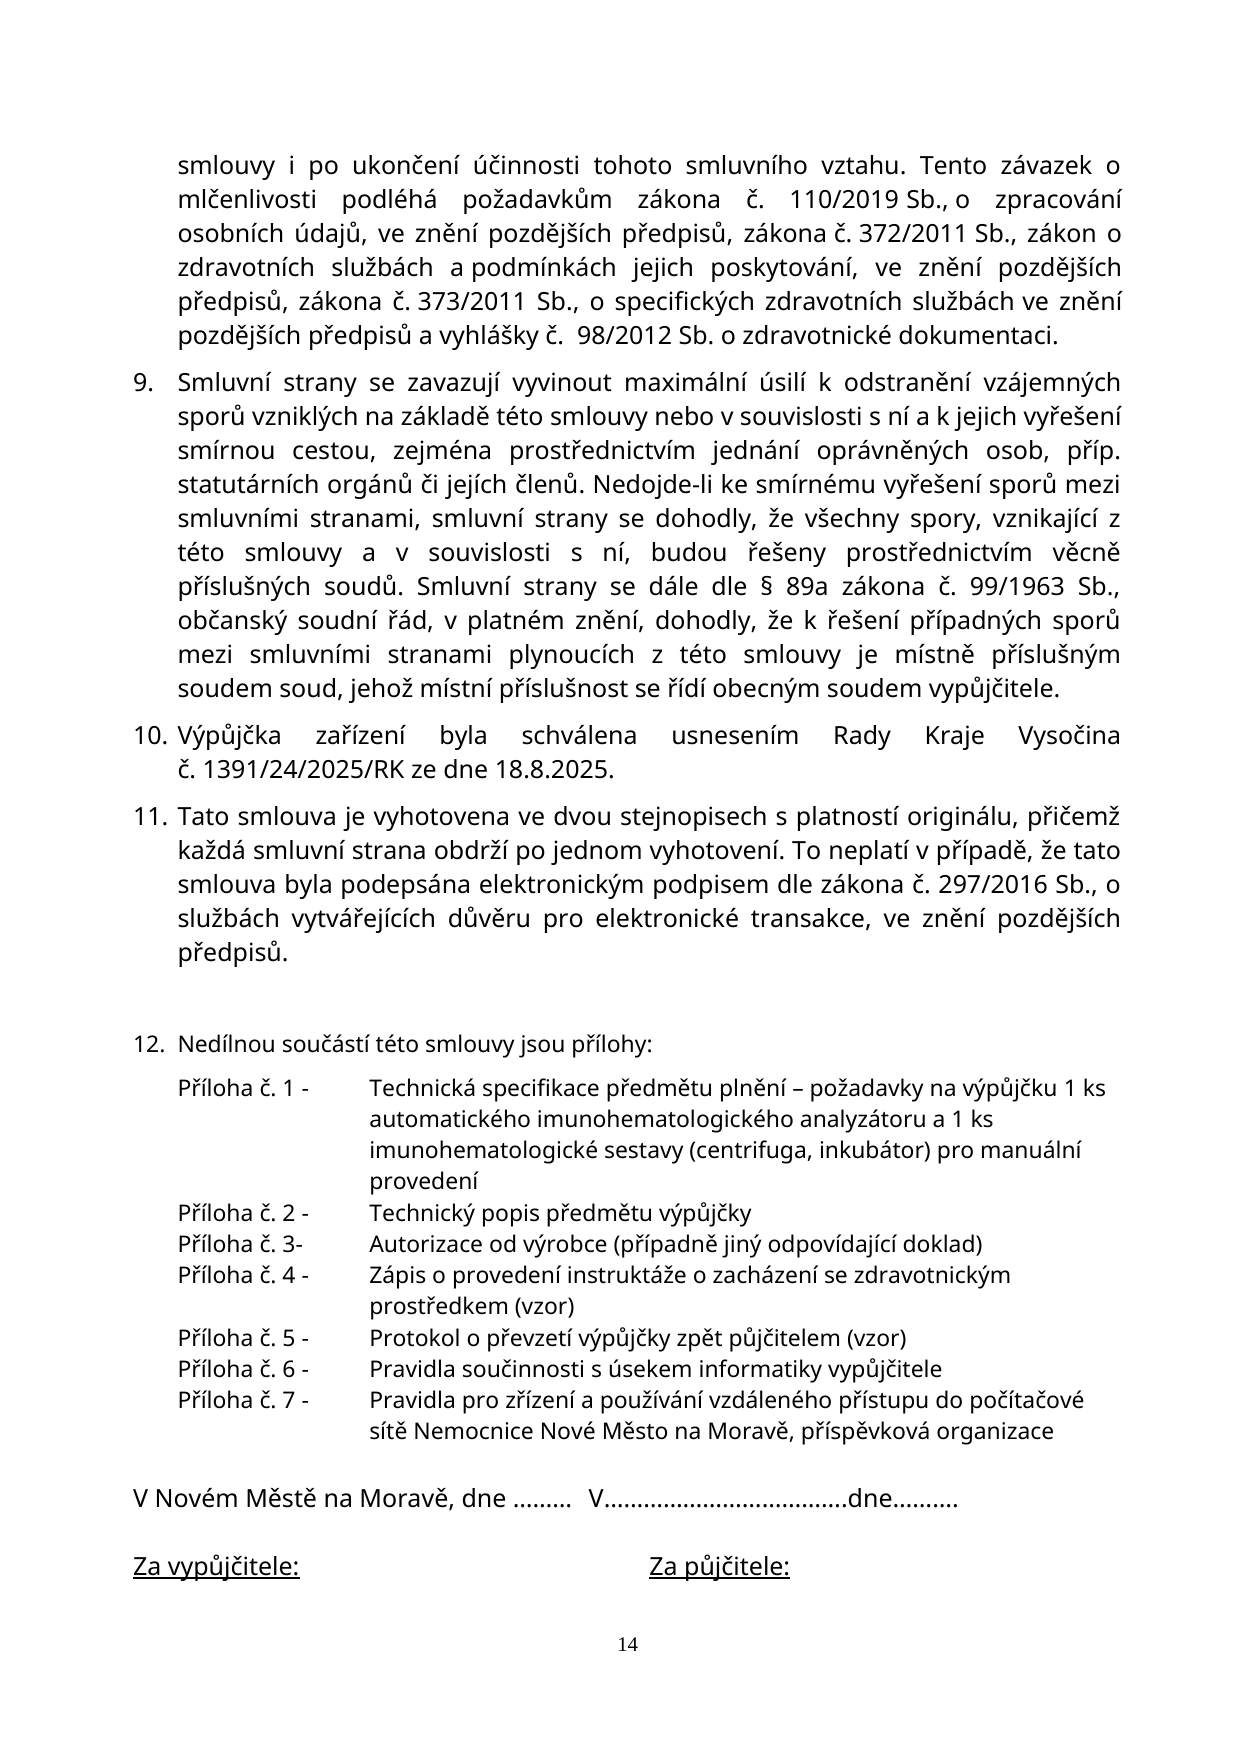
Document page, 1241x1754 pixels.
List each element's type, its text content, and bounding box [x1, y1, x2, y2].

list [118, 148, 1122, 352]
list Tato smlouva je vyhotovena ve dvou stejnopisech s platností originálu, přičemž každá smluvní strana obdrží po jednom vyhotovení. To neplatí v případě, že tato smlouva byla podepsána elektronickým podpisem dle zákona č. 297/2016 Sb., o službách vytvářejících důvěru pro elektronické transakce, ve znění pozdějších předpisů. [133, 798, 1122, 969]
text Příloha č. 2 - Technický popis předmětu výpůjčky [177, 1196, 1122, 1228]
text V Novém Městě na Moravě, dne ……… V……………………………….dne………. [133, 1481, 1122, 1514]
list Smluvní strany se zavazují vyvinout maximální úsilí k odstranění vzájemných sporů vzniklých na základě této smlouvy nebo v souvislosti s ní a k jejich vyřešení smírnou cestou, zejména prostřednictvím jednání oprávněných osob, příp. statutárních orgánů či jejích členů. Nedojde-li ke smírnému vyřešení sporů mezi smluvními stranami, smluvní strany se dohodly, že všechny spory, vznikající z této smlouvy a v souvislosti s ní, budou řešeny prostřednictvím věcně příslušných soudů. Smluvní strany se dále dle § 89a zákona č. 99/1963 Sb., občanský soudní řád, v platném znění, dohodly, že k řešení případných sporů mezi smluvními stranami plynoucích z této smlouvy je místně příslušným soudem soud, jehož místní příslušnost se řídí obecným soudem vypůjčitele. [133, 364, 1122, 705]
list Nedílnou součástí této smlouvy jsou přílohy: [133, 1028, 1122, 1059]
text Příloha č. 7 - Pravidla pro zřízení a používání vzdáleného přístupu do počítačové sítě Nemocnice Nové Město na Moravě, příspěvková organizace [177, 1384, 1122, 1446]
text Příloha č. 1 - Technická specifikace předmětu plnění – požadavky na výpůjčku 1 ks automatického imunohematologického analyzátoru a 1 ks imunohematologické sestavy (centrifuga, inkubátor) pro manuální provedení [177, 1071, 1122, 1196]
list Výpůjčka zařízení byla schválena usnesením Rady Kraje Vysočina č. 1391/24/2025/RK ze dne 18.8.2025. [133, 718, 1122, 786]
text Příloha č. 3- Autorizace od výrobce (případně jiný odpovídající doklad) [177, 1228, 1122, 1259]
text Příloha č. 6 - Pravidla součinnosti s úsekem informatiky vypůjčitele [177, 1353, 1122, 1384]
text Za vypůjčitele: Za půjčitele: [133, 1549, 1122, 1583]
text Příloha č. 4 - Zápis o provedení instruktáže o zacházení se zdravotnickým prostředkem (vzor) [177, 1259, 1122, 1321]
text Příloha č. 5 - Protokol o převzetí výpůjčky zpět půjčitelem (vzor) [177, 1321, 1122, 1353]
